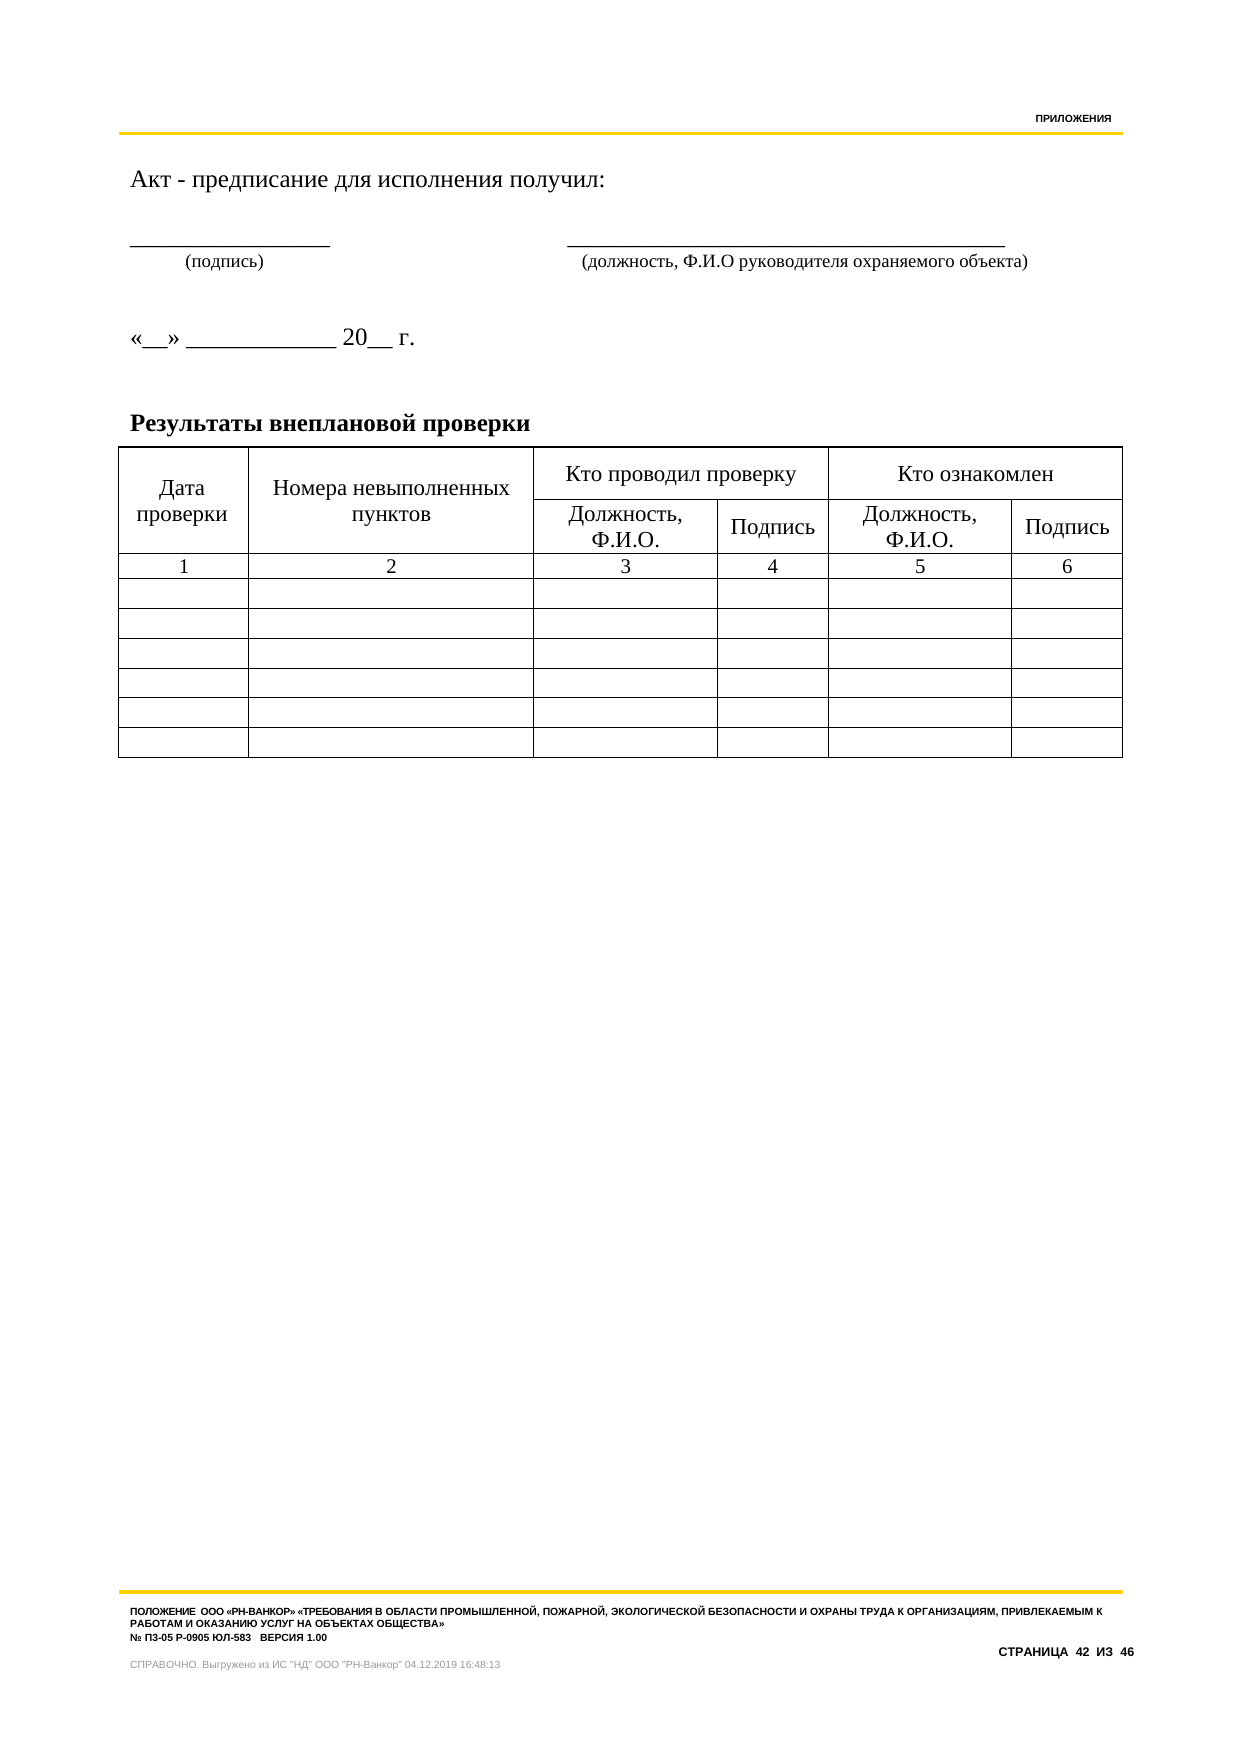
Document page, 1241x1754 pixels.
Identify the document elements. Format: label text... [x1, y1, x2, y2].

table_cell [534, 639, 717, 667]
text (подпись) (должность, Ф.И.О руководителя охраняемого объекта) [181, 250, 1134, 272]
table_cell Должность, Ф.И.О. [829, 500, 1011, 553]
table_cell [829, 639, 1011, 667]
table_cell [119, 609, 248, 638]
table_cell 5 [829, 554, 1011, 578]
table_cell 3 [534, 554, 717, 578]
table_cell [119, 669, 248, 697]
table_cell [534, 579, 717, 608]
table_cell [829, 609, 1011, 638]
table_cell 6 [1012, 554, 1122, 578]
table_cell [718, 698, 828, 727]
table_header Кто проводил проверку [534, 448, 828, 499]
table_cell [829, 579, 1011, 608]
table_cell 1 [119, 554, 248, 578]
table_cell [249, 728, 533, 757]
table_cell [718, 639, 828, 667]
table_cell [718, 579, 828, 608]
table_cell [534, 698, 717, 727]
table_cell [534, 728, 717, 757]
table_cell [718, 728, 828, 757]
table_cell 4 [718, 554, 828, 578]
table_cell [1012, 609, 1122, 638]
table_cell [249, 698, 533, 727]
table_header Дата проверки [119, 448, 248, 553]
text Акт - предписание для исполнения получил: [130, 164, 1134, 192]
table_cell [718, 669, 828, 697]
table_cell Должность, Ф.И.О. [534, 500, 717, 553]
table_cell Подпись [718, 500, 828, 553]
table_cell [1012, 669, 1122, 697]
table_cell [249, 639, 533, 667]
table_cell [119, 579, 248, 608]
table_cell [1012, 728, 1122, 757]
table_cell [1012, 698, 1122, 727]
table_cell [534, 609, 717, 638]
table_header Кто ознакомлен [829, 448, 1122, 499]
table_header Номера невыполненных пунктов [249, 448, 533, 553]
table_cell [119, 639, 248, 667]
table_cell [249, 669, 533, 697]
table_cell [119, 698, 248, 727]
table_cell [1012, 579, 1122, 608]
table_cell [1012, 639, 1122, 667]
table_cell [249, 579, 533, 608]
text Результаты внеплановой проверки [130, 408, 1134, 437]
table_cell [534, 669, 717, 697]
table_cell [829, 728, 1011, 757]
text ________________ ___________________________________ [130, 221, 1134, 250]
table_cell [249, 609, 533, 638]
table_cell [119, 728, 248, 757]
table_cell Подпись [1012, 500, 1122, 553]
table_cell [829, 669, 1011, 697]
text «__» ____________ 20__ г. [130, 322, 1134, 351]
table_cell 2 [249, 554, 533, 578]
table_cell [829, 698, 1011, 727]
table_cell [718, 609, 828, 638]
